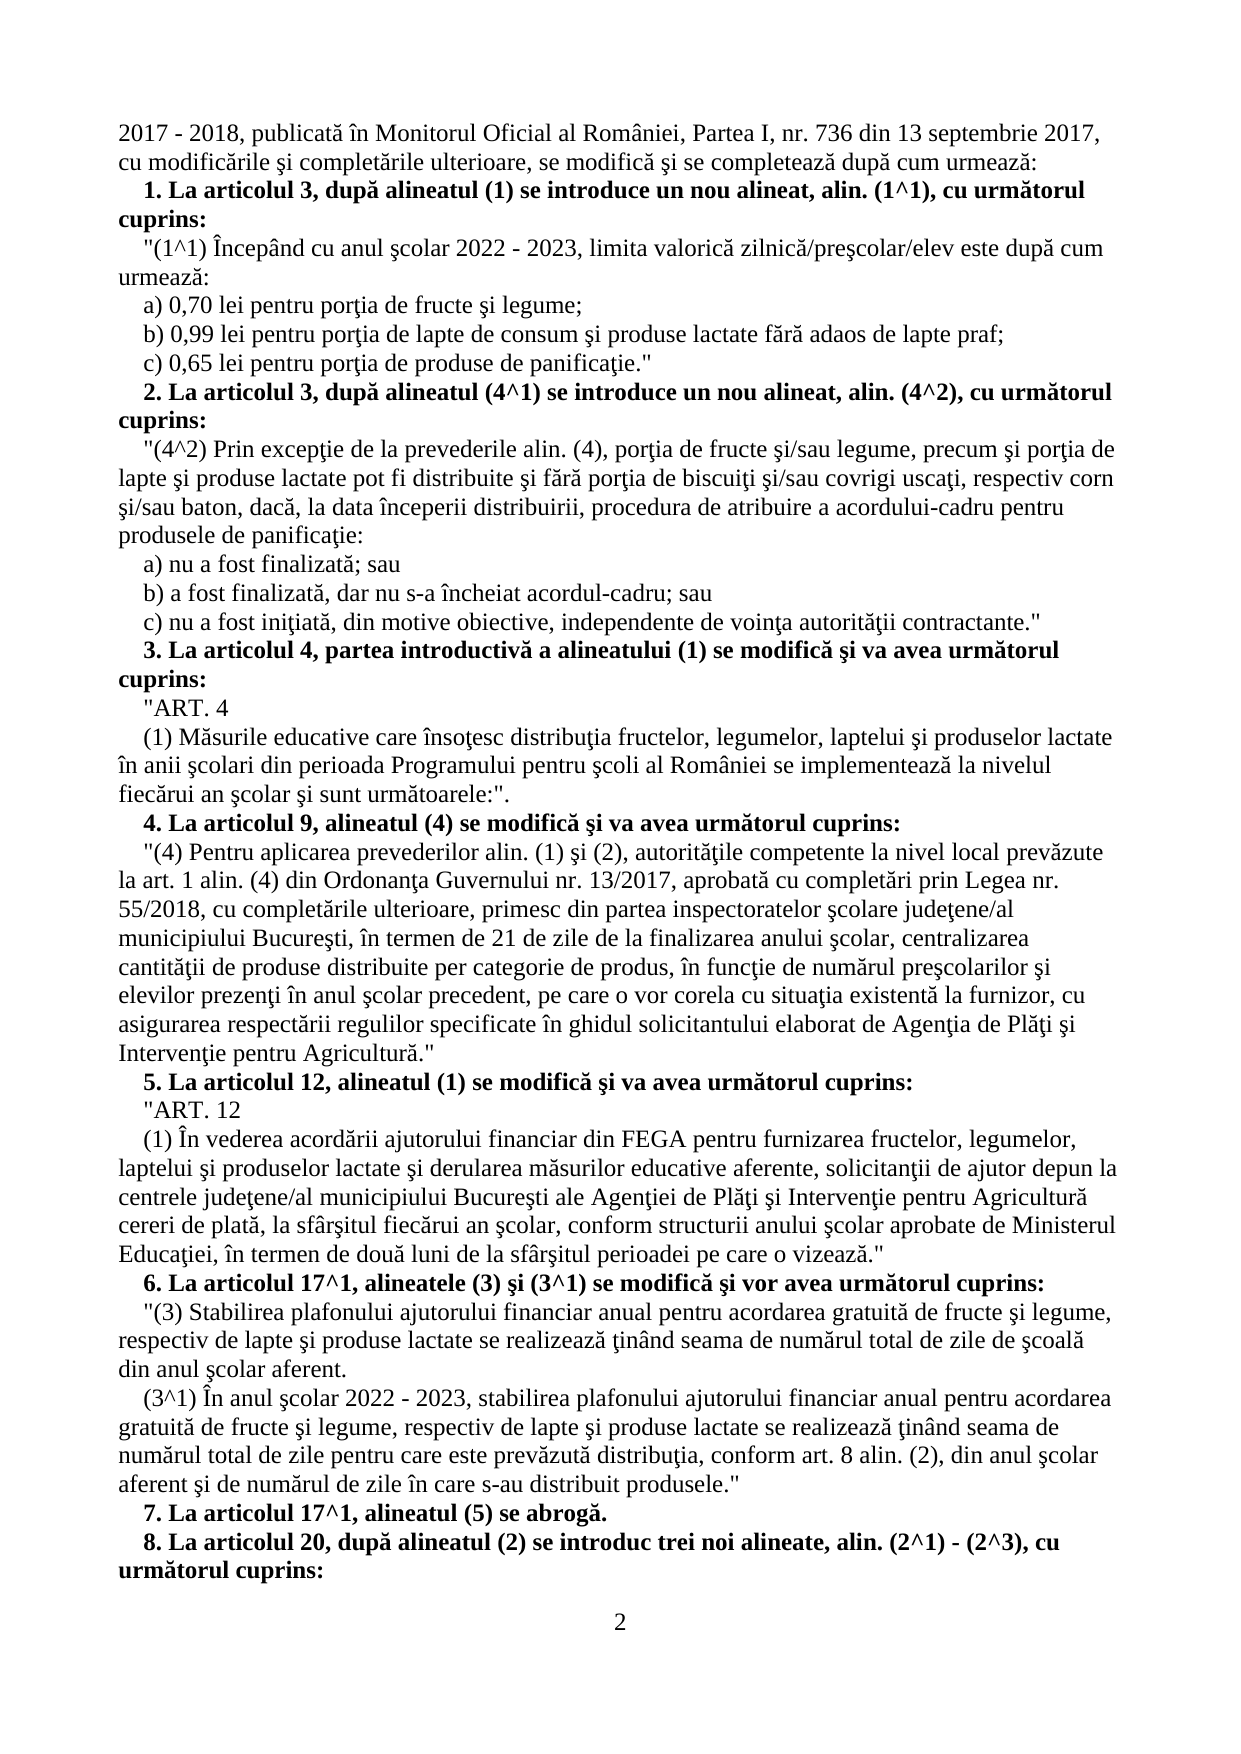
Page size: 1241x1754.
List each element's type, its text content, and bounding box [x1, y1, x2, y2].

text (1) În vederea acordării ajutorului financiar din FEGA pentru furnizarea fructelor, legumelor, laptelui şi produselor lactate şi derularea măsurilor educative aferente, solicitanţii de ajutor depun la centrele judeţene/al municipiului Bucureşti ale Agenţiei de Plăţi şi Intervenţie pentru Agricultură cereri de plată, la sfârşitul fiecărui an şcolar, conform structurii anului şcolar aprobate de Ministerul Educaţiei, în termen de două luni de la sfârşitul perioadei pe care o vizează." [118, 1124, 1122, 1268]
text "(4) Pentru aplicarea prevederilor alin. (1) şi (2), autorităţile competente la nivel local prevăzute la art. 1 alin. (4) din Ordonanţa Guvernului nr. 13/2017, aprobată cu completări prin Legea nr. 55/2018, cu completările ulterioare, primesc din partea inspectoratelor şcolare judeţene/al municipiului Bucureşti, în termen de 21 de zile de la finalizarea anului şcolar, centralizarea cantităţii de produse distribuite per categorie de produs, în funcţie de numărul preşcolarilor şi elevilor prezenţi în anul şcolar precedent, pe care o vor corela cu situaţia existentă la furnizor, cu asigurarea respectării regulilor specificate în ghidul solicitantului elaborat de Agenţia de Plăţi şi Intervenţie pentru Agricultură." [118, 837, 1122, 1067]
text 3. La articolul 4, partea introductivă a alineatului (1) se modifică şi va avea următorul cuprins: [118, 636, 1122, 693]
text "ART. 4 [118, 693, 1122, 722]
text "(3) Stabilirea plafonului ajutorului financiar anual pentru acordarea gratuită de fructe şi legume, respectiv de lapte şi produse lactate se realizează ţinând seama de numărul total de zile de şcoală din anul şcolar aferent. [118, 1297, 1122, 1383]
text 5. La articolul 12, alineatul (1) se modifică şi va avea următorul cuprins: [118, 1067, 1122, 1096]
text 8. La articolul 20, după alineatul (2) se introduc trei noi alineate, alin. (2^1) - (2^3), cu următorul cuprins: [118, 1527, 1122, 1584]
text c) 0,65 lei pentru porţia de produse de panificaţie." [118, 348, 1122, 377]
text b) a fost finalizată, dar nu s-a încheiat acordul-cadru; sau [118, 578, 1122, 607]
text "(1^1) Începând cu anul şcolar 2022 - 2023, limita valorică zilnică/preşcolar/elev este după cum urmează: [118, 233, 1122, 291]
text a) nu a fost finalizată; sau [118, 549, 1122, 578]
text (3^1) În anul şcolar 2022 - 2023, stabilirea plafonului ajutorului financiar anual pentru acordarea gratuită de fructe şi legume, respectiv de lapte şi produse lactate se realizează ţinând seama de numărul total de zile pentru care este prevăzută distribuţia, conform art. 8 alin. (2), din anul şcolar aferent şi de numărul de zile în care s-au distribuit produsele." [118, 1383, 1122, 1498]
text (1) Măsurile educative care însoţesc distribuţia fructelor, legumelor, laptelui şi produselor lactate în anii şcolari din perioada Programului pentru şcoli al României se implementează la nivelul fiecărui an şcolar şi sunt următoarele:". [118, 722, 1122, 808]
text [118, 118, 1122, 176]
text a) 0,70 lei pentru porţia de fructe şi legume; [118, 291, 1122, 319]
text c) nu a fost iniţiată, din motive obiective, independente de voinţa autorităţii contractante." [118, 607, 1122, 636]
text 4. La articolul 9, alineatul (4) se modifică şi va avea următorul cuprins: [118, 808, 1122, 837]
text b) 0,99 lei pentru porţia de lapte de consum şi produse lactate fără adaos de lapte praf; [118, 319, 1122, 348]
text 6. La articolul 17^1, alineatele (3) şi (3^1) se modifică şi vor avea următorul cuprins: [118, 1268, 1122, 1297]
text 2. La articolul 3, după alineatul (4^1) se introduce un nou alineat, alin. (4^2), cu următorul cuprins: [118, 377, 1122, 434]
text 7. La articolul 17^1, alineatul (5) se abrogă. [118, 1498, 1122, 1527]
text 1. La articolul 3, după alineatul (1) se introduce un nou alineat, alin. (1^1), cu următorul cuprins: [118, 176, 1122, 233]
text "ART. 12 [118, 1096, 1122, 1124]
text "(4^2) Prin excepţie de la prevederile alin. (4), porţia de fructe şi/sau legume, precum şi porţia de lapte şi produse lactate pot fi distribuite şi fără porţia de biscuiţi şi/sau covrigi uscaţi, respectiv corn şi/sau baton, dacă, la data începerii distribuirii, procedura de atribuire a acordului-cadru pentru produsele de panificaţie: [118, 434, 1122, 549]
